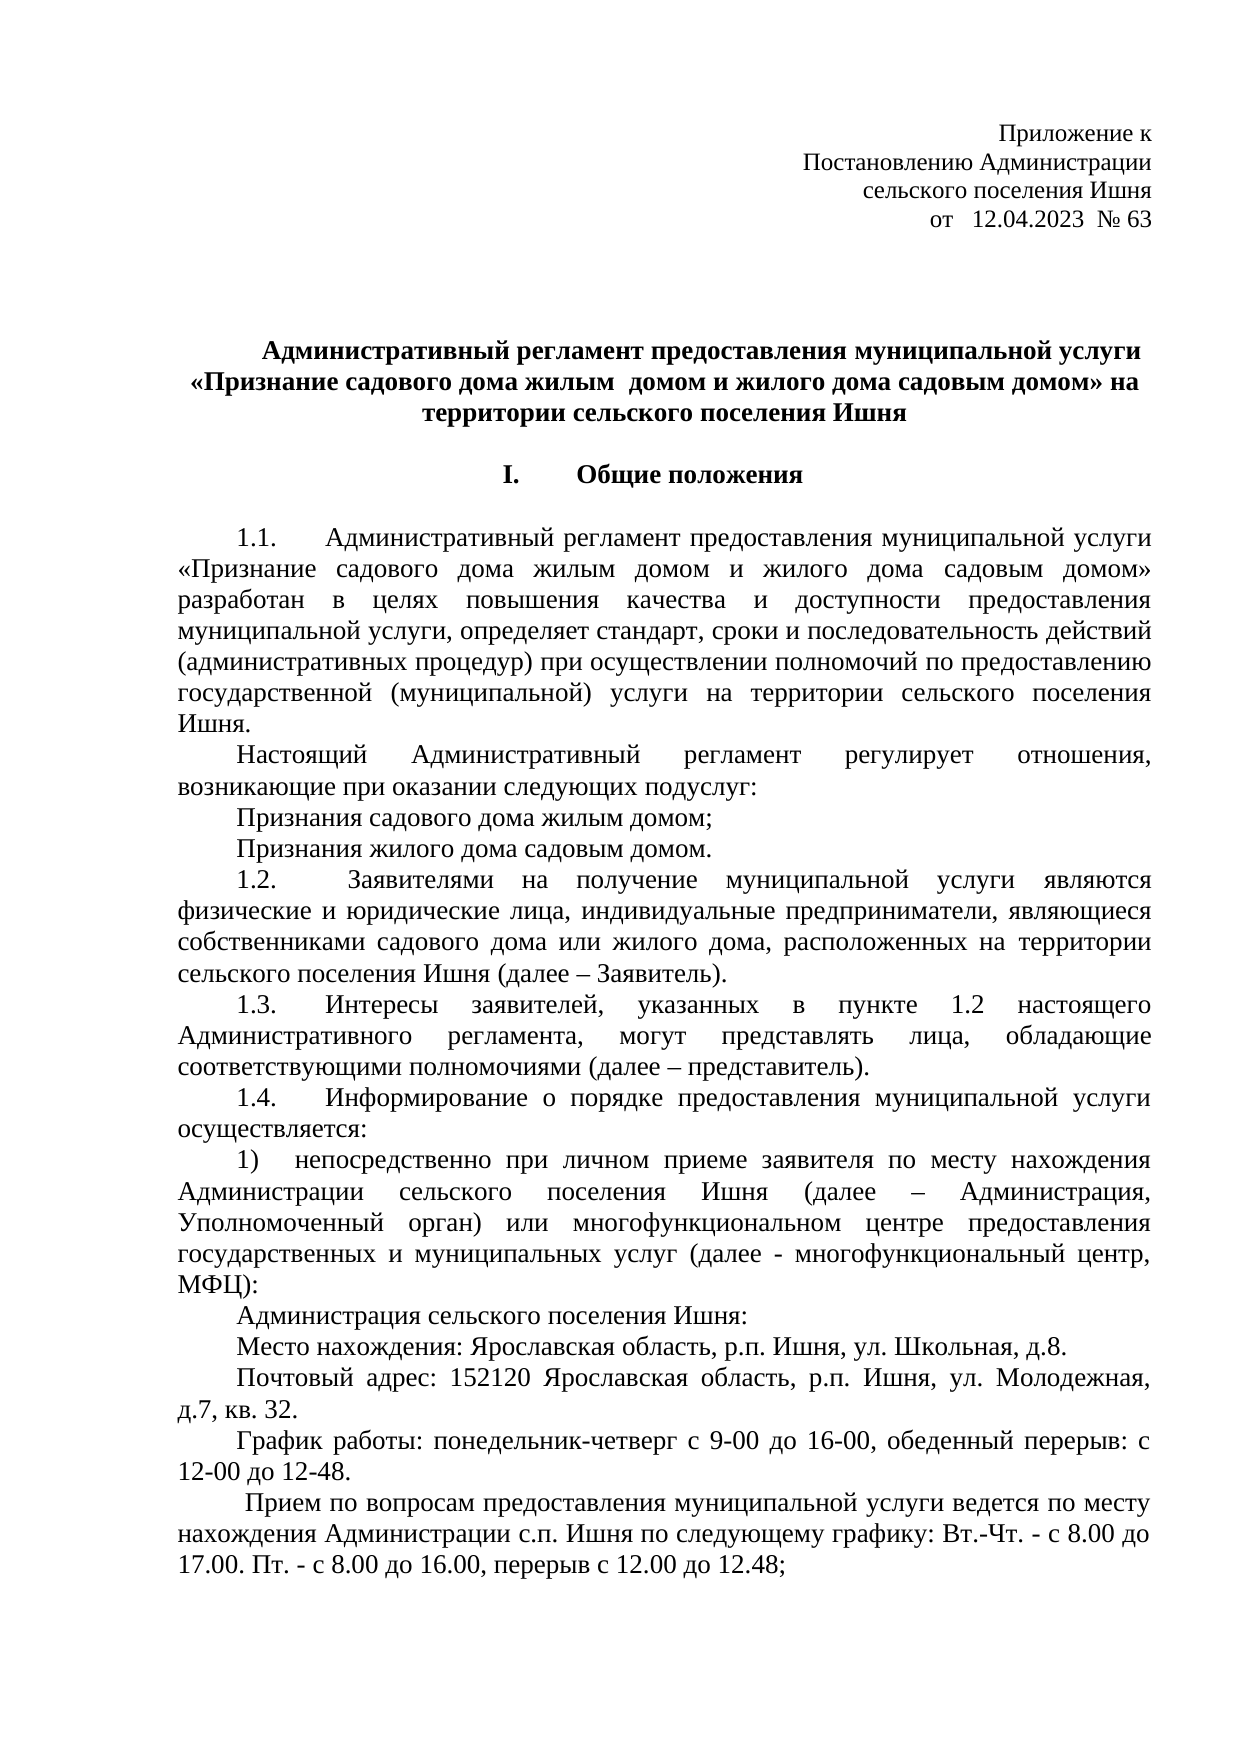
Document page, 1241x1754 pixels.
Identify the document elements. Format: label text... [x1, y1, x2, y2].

list непосредственно при личном приеме заявителя по месту нахождения Администрации сельского поселения Ишня (далее – Администрация, Уполномоченный орган) или многофункциональном центре предоставления государственных и муниципальных услуг (далее - многофункциональный центр, МФЦ): [177, 1143, 1152, 1299]
text Постановлению Администрации [177, 147, 1152, 176]
text Прием по вопросам предоставления муниципальной услуги ведется по месту нахождения Администрации с.п. Ишня по следующему графику: Вт.-Чт. - с 8.00 до 17.00. Пт. - с 8.00 до 16.00, перерыв с 12.00 до 12.48; [177, 1486, 1152, 1579]
list Общие положения [177, 458, 1128, 489]
text Место нахождения: Ярославская область, р.п. Ишня, ул. Школьная, д.8. [177, 1330, 1152, 1362]
text График работы: понедельник-четверг с 9-00 до 16-00, обеденный перерыв: с 12-00 до 12-48. [177, 1424, 1152, 1486]
text Почтовый адрес: 152120 Ярославская область, р.п. Ишня, ул. Молодежная, д.7, кв. 32. [177, 1362, 1152, 1424]
text Приложение к [177, 118, 1152, 147]
text Признания жилого дома садовым домом. [177, 832, 1152, 863]
list Заявителями на получение муниципальной услуги являются физические и юридические лица, индивидуальные предприниматели, являющиеся собственниками садового дома или жилого дома, расположенных на территории сельского поселения Ишня (далее – Заявитель). [177, 863, 1152, 988]
text Административный регламент предоставления муниципальной услуги «Признание садового дома жилым домом и жилого дома садовым домом» на территории сельского поселения Ишня [177, 334, 1152, 427]
text Признания садового дома жилым домом; [177, 801, 1152, 832]
list Интересы заявителей, указанных в пункте 1.2 настоящего Административного регламента, могут представлять лица, обладающие соответствующими полномочиями (далее – представитель). [177, 988, 1152, 1081]
list Административный регламент предоставления муниципальной услуги «Признание садового дома жилым домом и жилого дома садовым домом» разработан в целях повышения качества и доступности предоставления муниципальной услуги, определяет стандарт, сроки и последовательность действий (административных процедур) при осуществлении полномочий по предоставлению государственной (муниципальной) услуги на территории сельского поселения Ишня. [177, 521, 1152, 739]
text от 12.04.2023 № 63 [177, 204, 1152, 233]
text Администрация сельского поселения Ишня: [177, 1299, 1152, 1330]
list Информирование о порядке предоставления муниципальной услуги осуществляется: [177, 1081, 1152, 1143]
text Настоящий Административный регламент регулирует отношения, возникающие при оказании следующих подуслуг: [177, 739, 1152, 801]
text сельского поселения Ишня [177, 176, 1152, 204]
